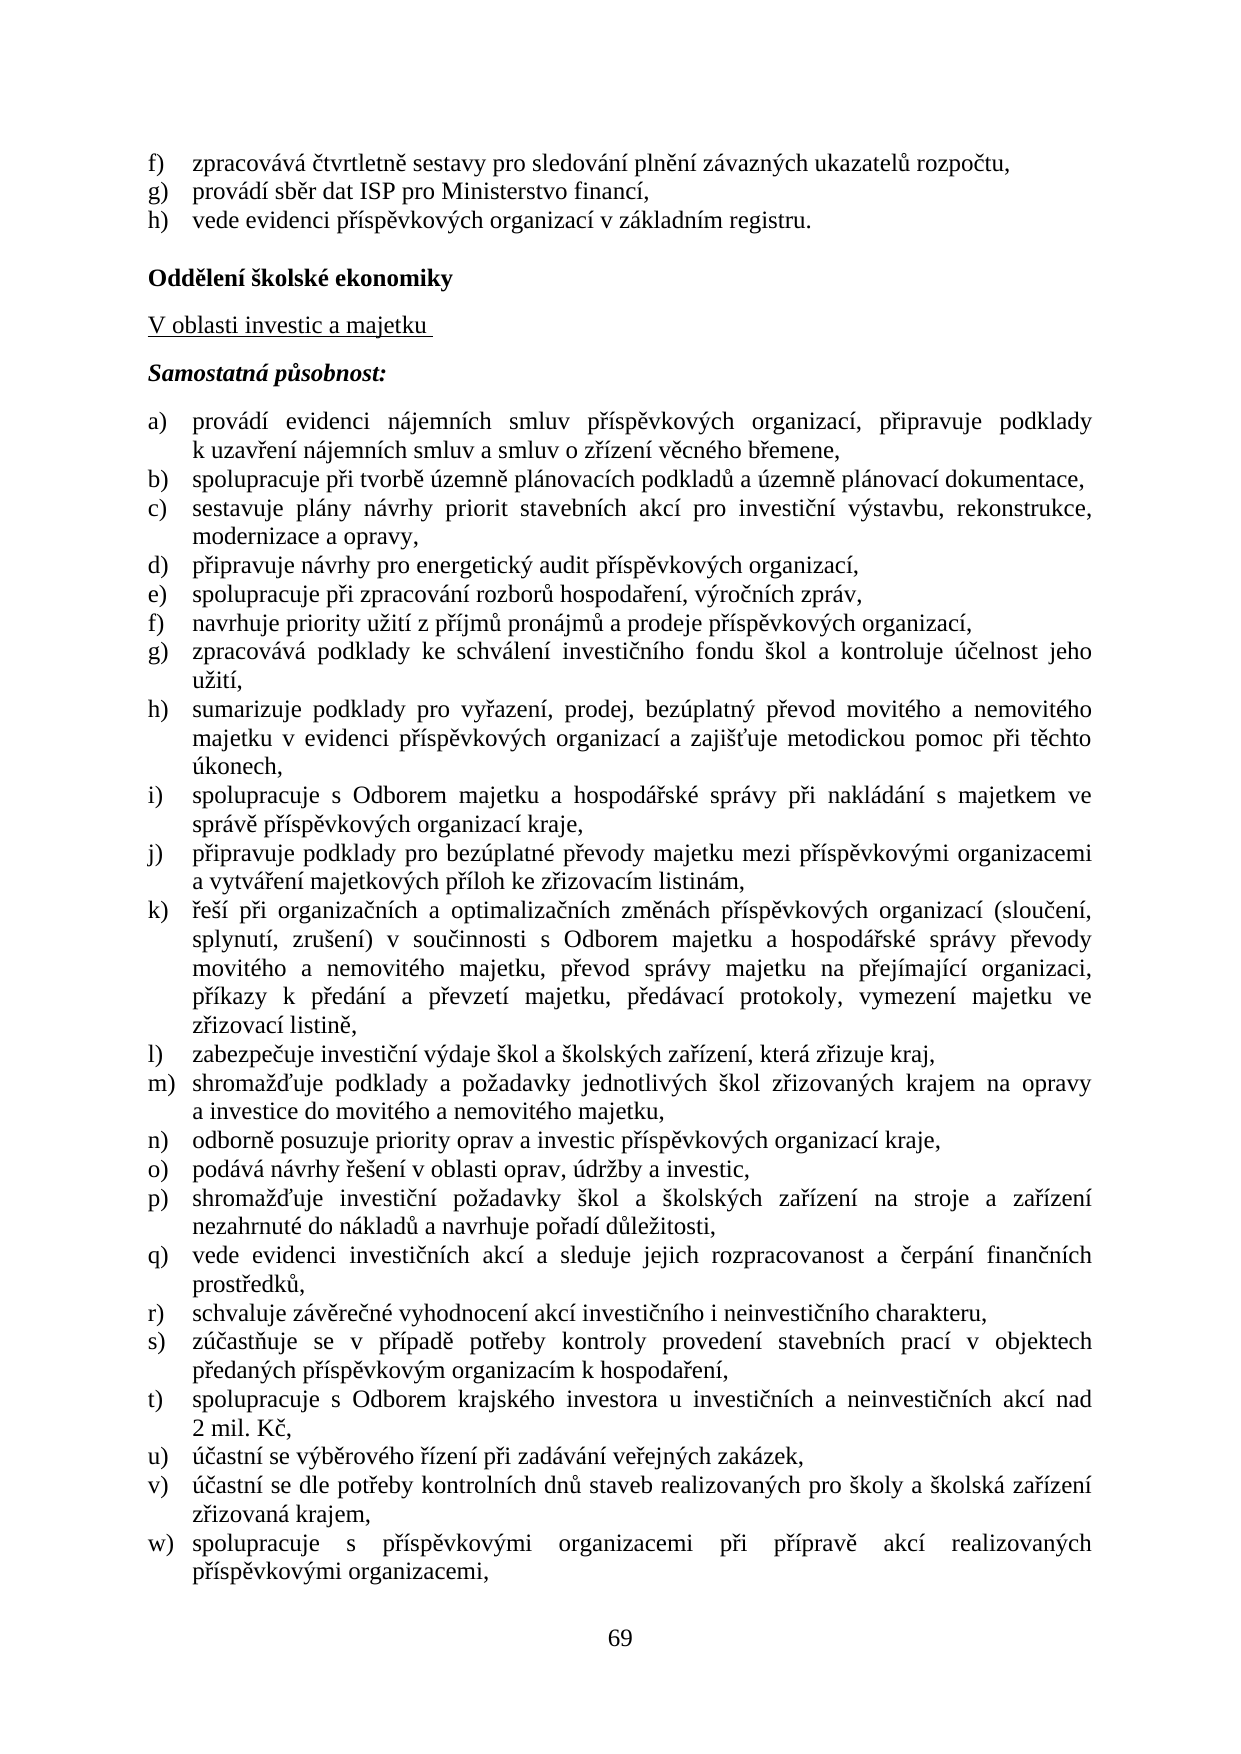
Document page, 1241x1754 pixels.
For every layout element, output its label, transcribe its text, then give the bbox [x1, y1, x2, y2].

text a) provádí evidenci nájemních smluv příspěvkových organizací, připravuje podklady k uzavření nájemních smluv a smluv o zřízení věcného břemene, [148, 406, 1093, 464]
text p) shromažďuje investiční požadavky škol a školských zařízení na stroje a zařízení nezahrnuté do nákladů a navrhuje pořadí důležitosti, [148, 1183, 1093, 1240]
text Samostatná působnost: [148, 358, 1093, 387]
text n) odborně posuzuje priority oprav a investic příspěvkových organizací kraje, [148, 1125, 1093, 1154]
text e) spolupracuje při zpracování rozborů hospodaření, výročních zpráv, [148, 579, 1093, 608]
text h) vede evidenci příspěvkových organizací v základním registru. [148, 205, 1093, 234]
text s) zúčastňuje se v případě potřeby kontroly provedení stavebních prací v objektech předaných příspěvkovým organizacím k hospodaření, [148, 1326, 1093, 1384]
text q) vede evidenci investičních akcí a sleduje jejich rozpracovanost a čerpání finančních prostředků, [148, 1240, 1093, 1298]
text j) připravuje podklady pro bezúplatné převody majetku mezi příspěvkovými organizacemi a vytváření majetkových příloh ke zřizovacím listinám, [148, 838, 1093, 895]
text u) účastní se výběrového řízení při zadávání veřejných zakázek, [148, 1441, 1093, 1470]
text k) řeší při organizačních a optimalizačních změnách příspěvkových organizací (sloučení, splynutí, zrušení) v součinnosti s Odborem majetku a hospodářské správy převody movitého a nemovitého majetku, převod správy majetku na přejímající organizaci, příkazy k předání a převzetí majetku, předávací protokoly, vymezení majetku ve zřizovací listině, [148, 895, 1093, 1039]
text t) spolupracuje s Odborem krajského investora u investičních a neinvestičních akcí nad 2 mil. Kč, [148, 1384, 1093, 1441]
text b) spolupracuje při tvorbě územně plánovacích podkladů a územně plánovací dokumentace, [148, 464, 1093, 493]
text o) podává návrhy řešení v oblasti oprav, údržby a investic, [148, 1154, 1093, 1183]
text d) připravuje návrhy pro energetický audit příspěvkových organizací, [148, 550, 1093, 579]
text r) schvaluje závěrečné vyhodnocení akcí investičního i neinvestičního charakteru, [148, 1298, 1093, 1326]
text c) sestavuje plány návrhy priorit stavebních akcí pro investiční výstavbu, rekonstrukce, modernizace a opravy, [148, 493, 1093, 550]
text f) navrhuje priority užití z příjmů pronájmů a prodeje příspěvkových organizací, [148, 608, 1093, 636]
text f) zpracovává čtvrtletně sestavy pro sledování plnění závazných ukazatelů rozpočtu, [148, 148, 1093, 176]
text Oddělení školské ekonomiky [148, 263, 1093, 291]
text g) provádí sběr dat ISP pro Ministerstvo financí, [148, 176, 1093, 205]
text i) spolupracuje s Odborem majetku a hospodářské správy při nakládání s majetkem ve správě příspěvkových organizací kraje, [148, 780, 1093, 838]
text g) zpracovává podklady ke schválení investičního fondu škol a kontroluje účelnost jeho užití, [148, 636, 1093, 694]
text v) účastní se dle potřeby kontrolních dnů staveb realizovaných pro školy a školská zařízení zřizovaná krajem, [148, 1470, 1093, 1528]
text m) shromažďuje podklady a požadavky jednotlivých škol zřizovaných krajem na opravy a investice do movitého a nemovitého majetku, [148, 1068, 1093, 1125]
text h) sumarizuje podklady pro vyřazení, prodej, bezúplatný převod movitého a nemovitého majetku v evidenci příspěvkových organizací a zajišťuje metodickou pomoc při těchto úkonech, [148, 694, 1093, 780]
text l) zabezpečuje investiční výdaje škol a školských zařízení, která zřizuje kraj, [148, 1039, 1093, 1068]
text V oblasti investic a majetku [148, 311, 1093, 339]
text w) spolupracuje s příspěvkovými organizacemi při přípravě akcí realizovaných příspěvkovými organizacemi, [148, 1528, 1093, 1585]
